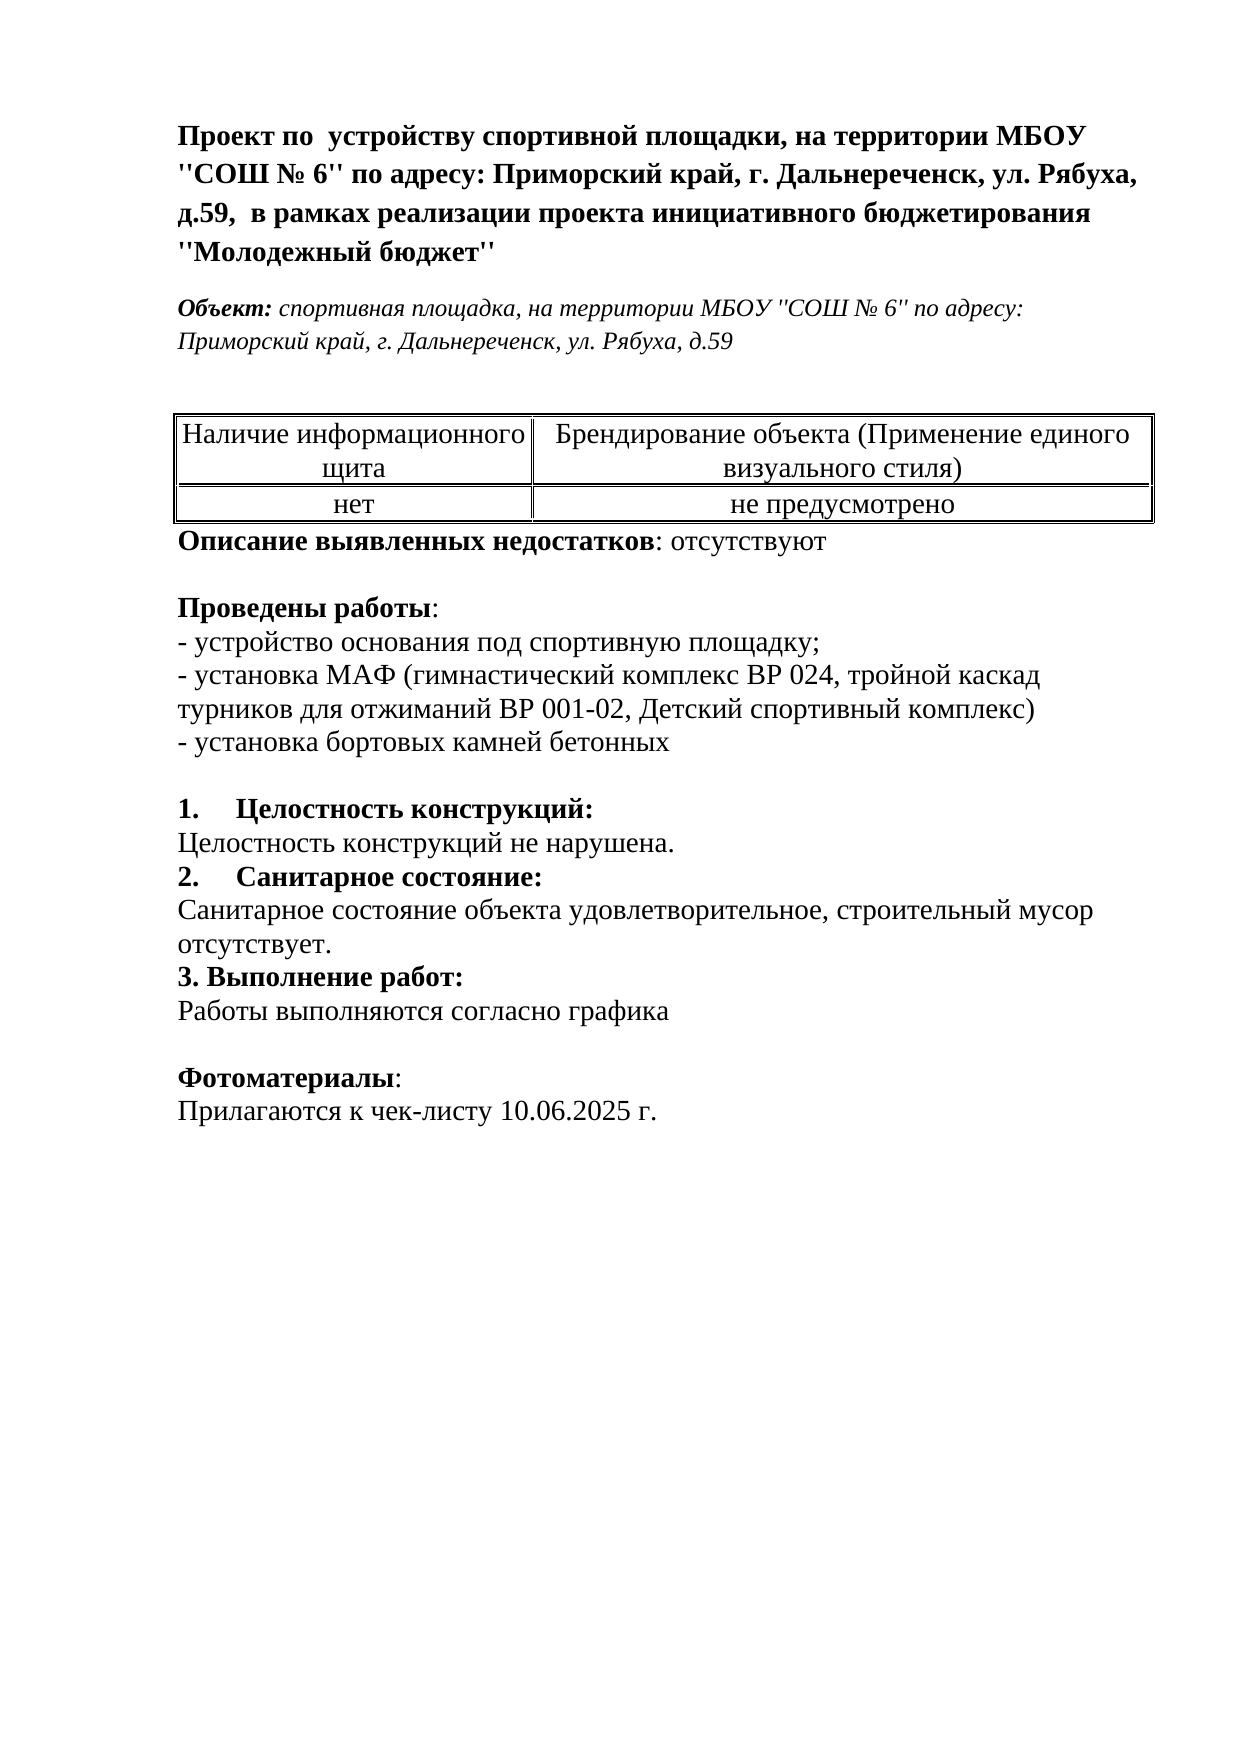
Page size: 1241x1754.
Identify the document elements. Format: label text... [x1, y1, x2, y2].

table_cell нет [177, 483, 532, 520]
text Санитарное состояние объекта удовлетворительное, строительный мусор отсутствует. [177, 892, 1152, 959]
text Целостность конструкций не нарушена. [177, 825, 1152, 859]
text Фотоматериалы: [177, 1060, 1152, 1093]
text Проект по устройству спортивной площадки, на территории МБОУ ''СОШ № 6'' по адресу: Приморский край, г. Дальнереченск, ул. Рябуха, д.59, в рамках реализации проекта инициативного бюджетирования ''Молодежный бюджет'' [177, 118, 1152, 267]
text Проведены работы: [177, 590, 1152, 624]
text Работы выполняются согласно графика [177, 993, 1152, 1026]
text - установка МАФ (гимнастический комплекс ВР 024, тройной каскад турников для отжиманий ВР 001-02, Детский спортивный комплекс) [177, 657, 1152, 724]
text 3. Выполнение работ: [177, 959, 1152, 993]
table_cell не предусмотрено [533, 483, 1152, 520]
text - установка бортовых камней бетонных [177, 724, 1152, 758]
text 2. Санитарное состояние: [177, 859, 1152, 892]
text Объект: спортивная площадка, на территории МБОУ ''СОШ № 6'' по адресу: Приморский край, г. Дальнереченск, ул. Рябуха, д.59 [177, 293, 1152, 355]
text Описание выявленных недостатков: отсутствуют [177, 524, 1152, 557]
table_header Брендирование объекта (Применение единого визуального стиля) [533, 417, 1151, 483]
table_header Наличие информационного щита [177, 417, 532, 483]
text - устройство основания под спортивную площадку; [177, 624, 1152, 657]
text Прилагаются к чек-листу 10.06.2025 г. [177, 1093, 1152, 1127]
text 1. Целостность конструкций: [177, 792, 1152, 825]
